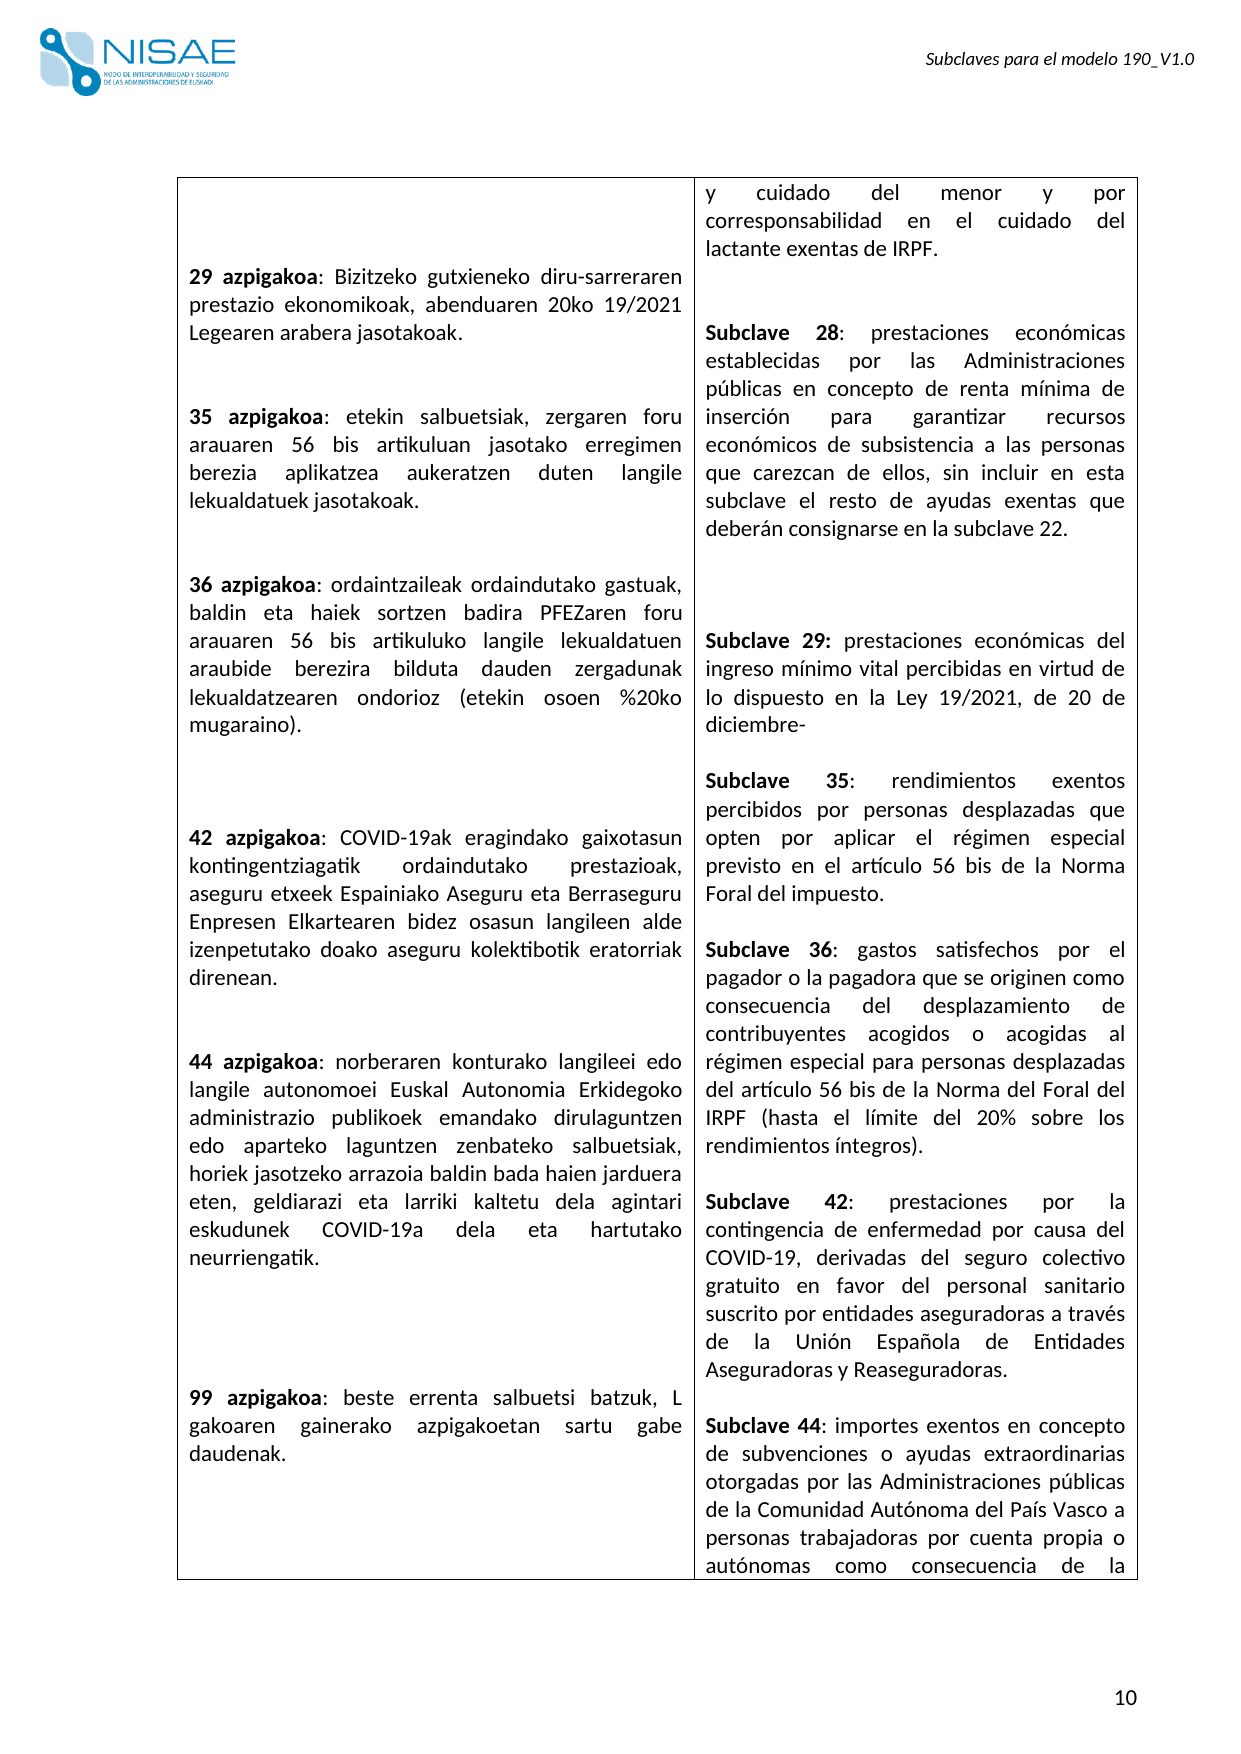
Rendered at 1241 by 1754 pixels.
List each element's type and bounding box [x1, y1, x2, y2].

picture [82, 76, 91, 86]
picture [55, 28, 251, 96]
table_cell [695, 178, 1137, 1579]
picture [29, 28, 79, 96]
table_cell [178, 178, 694, 1579]
picture [47, 35, 54, 43]
